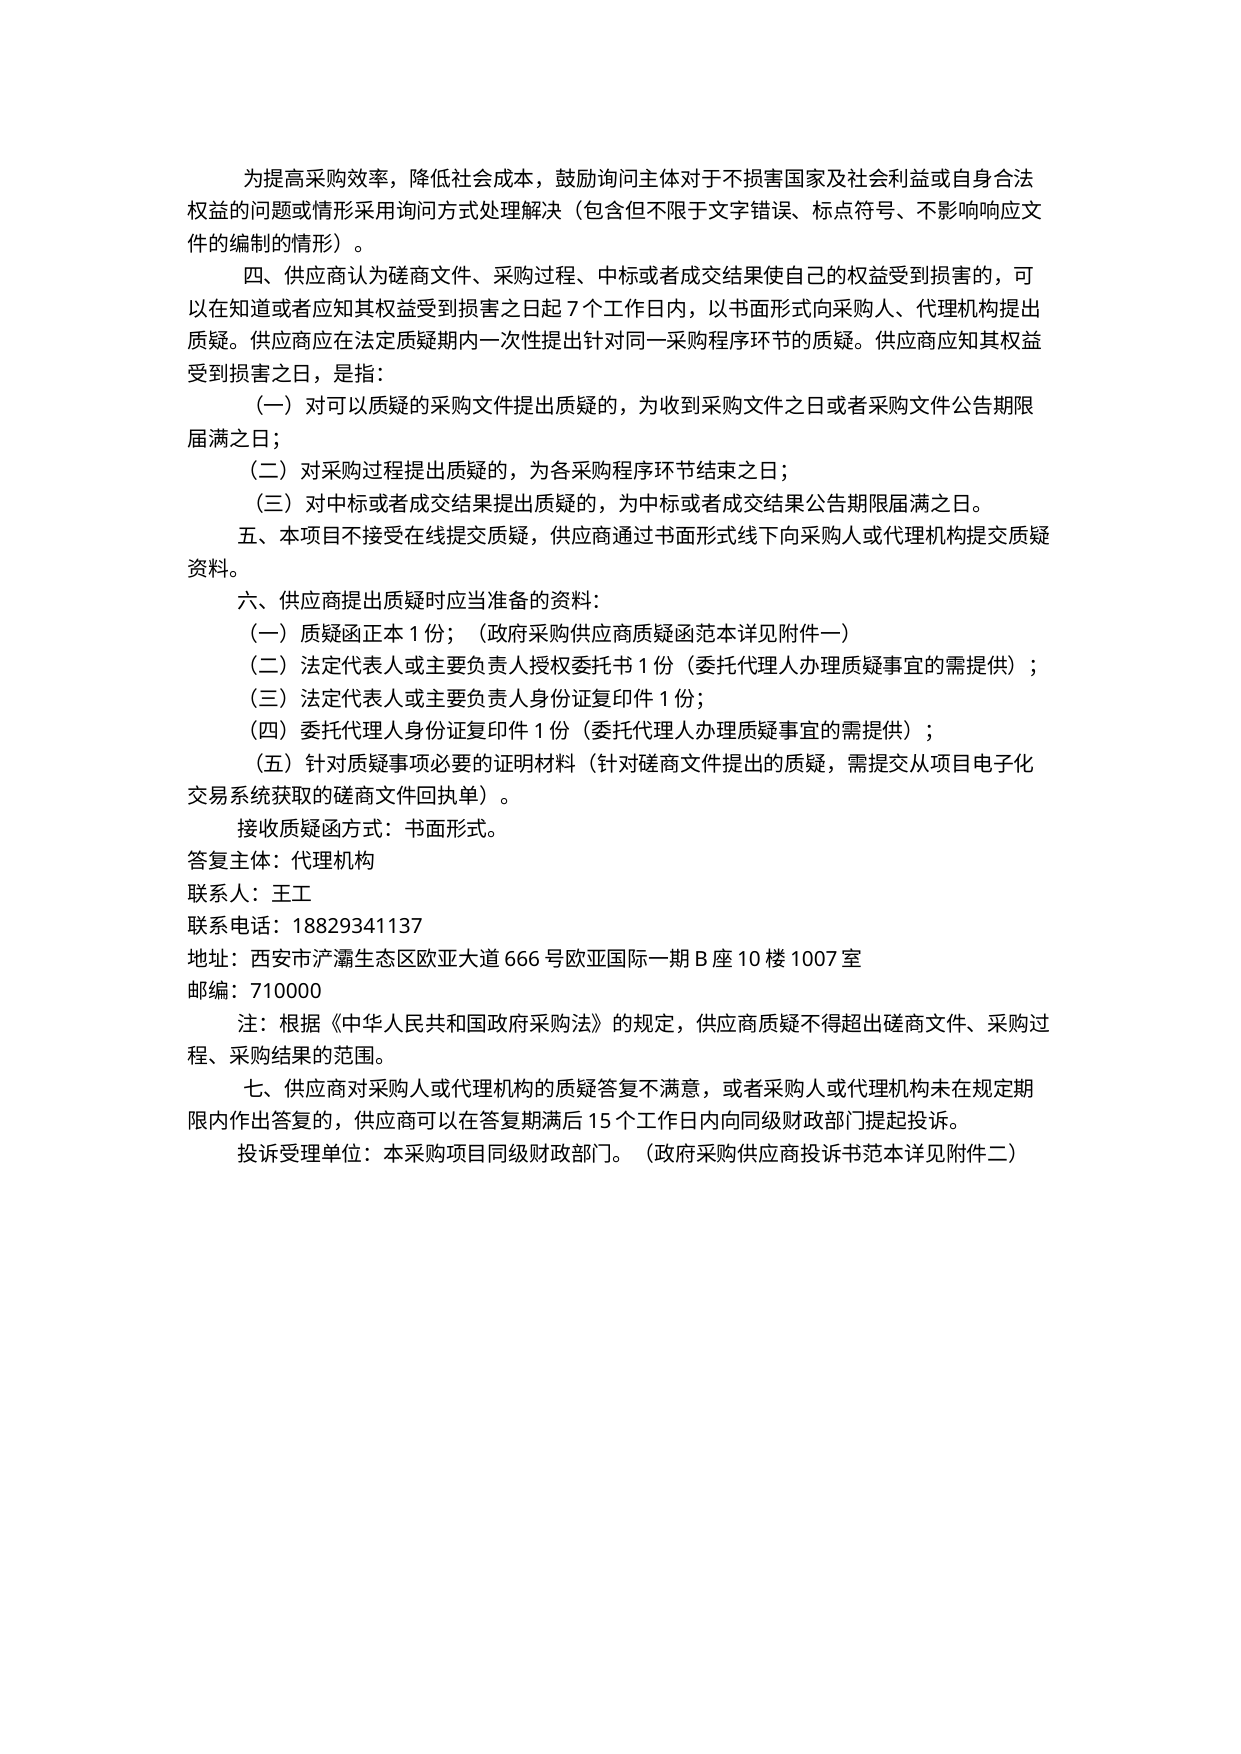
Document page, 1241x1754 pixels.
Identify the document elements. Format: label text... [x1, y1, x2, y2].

text （一）对可以质疑的采购文件提出质疑的，为收到采购文件之日或者采购文件公告期限届满之日； [187, 389, 1053, 454]
text 联系人：王工 [187, 877, 1053, 909]
text 答复主体：代理机构 [187, 844, 1053, 877]
text （三）对中标或者成交结果提出质疑的，为中标或者成交结果公告期限届满之日。 [187, 487, 1053, 519]
text （二）对采购过程提出质疑的，为各采购程序环节结束之日； [187, 454, 1053, 487]
text 注：根据《中华人民共和国政府采购法》的规定，供应商质疑不得超出磋商文件、采购过程、采购结果的范围。 [187, 1007, 1053, 1072]
text （五）针对质疑事项必要的证明材料（针对磋商文件提出的质疑，需提交从项目电子化交易系统获取的磋商文件回执单）。 [187, 747, 1053, 812]
text 邮编：710000 [187, 974, 1053, 1007]
text 四、供应商认为磋商文件、采购过程、中标或者成交结果使自己的权益受到损害的，可以在知道或者应知其权益受到损害之日起7个工作日内，以书面形式向采购人、代理机构提出质疑。供应商应在法定质疑期内一次性提出针对同一采购程序环节的质疑。供应商应知其权益受到损害之日，是指： [187, 259, 1053, 389]
text 七、供应商对采购人或代理机构的质疑答复不满意，或者采购人或代理机构未在规定期限内作出答复的，供应商可以在答复期满后15个工作日内向同级财政部门提起投诉。 [187, 1072, 1053, 1137]
text （一）质疑函正本1份；（政府采购供应商质疑函范本详见附件一） [187, 617, 1053, 649]
text 接收质疑函方式：书面形式。 [187, 812, 1053, 844]
text 投诉受理单位：本采购项目同级财政部门。（政府采购供应商投诉书范本详见附件二） [187, 1137, 1053, 1169]
text （四）委托代理人身份证复印件1份（委托代理人办理质疑事宜的需提供）； [187, 714, 1053, 747]
text 联系电话：18829341137 [187, 909, 1053, 942]
text 为提高采购效率，降低社会成本，鼓励询问主体对于不损害国家及社会利益或自身合法权益的问题或情形采用询问方式处理解决（包含但不限于文字错误、标点符号、不影响响应文件的编制的情形）。 [187, 162, 1053, 259]
text 六、供应商提出质疑时应当准备的资料： [187, 584, 1053, 617]
text 地址：西安市浐灞生态区欧亚大道666号欧亚国际一期B座10楼1007室 [187, 942, 1053, 974]
text （二）法定代表人或主要负责人授权委托书1份（委托代理人办理质疑事宜的需提供）； [187, 649, 1053, 682]
text （三）法定代表人或主要负责人身份证复印件1份； [187, 682, 1053, 714]
text 五、本项目不接受在线提交质疑，供应商通过书面形式线下向采购人或代理机构提交质疑资料。 [187, 519, 1053, 584]
